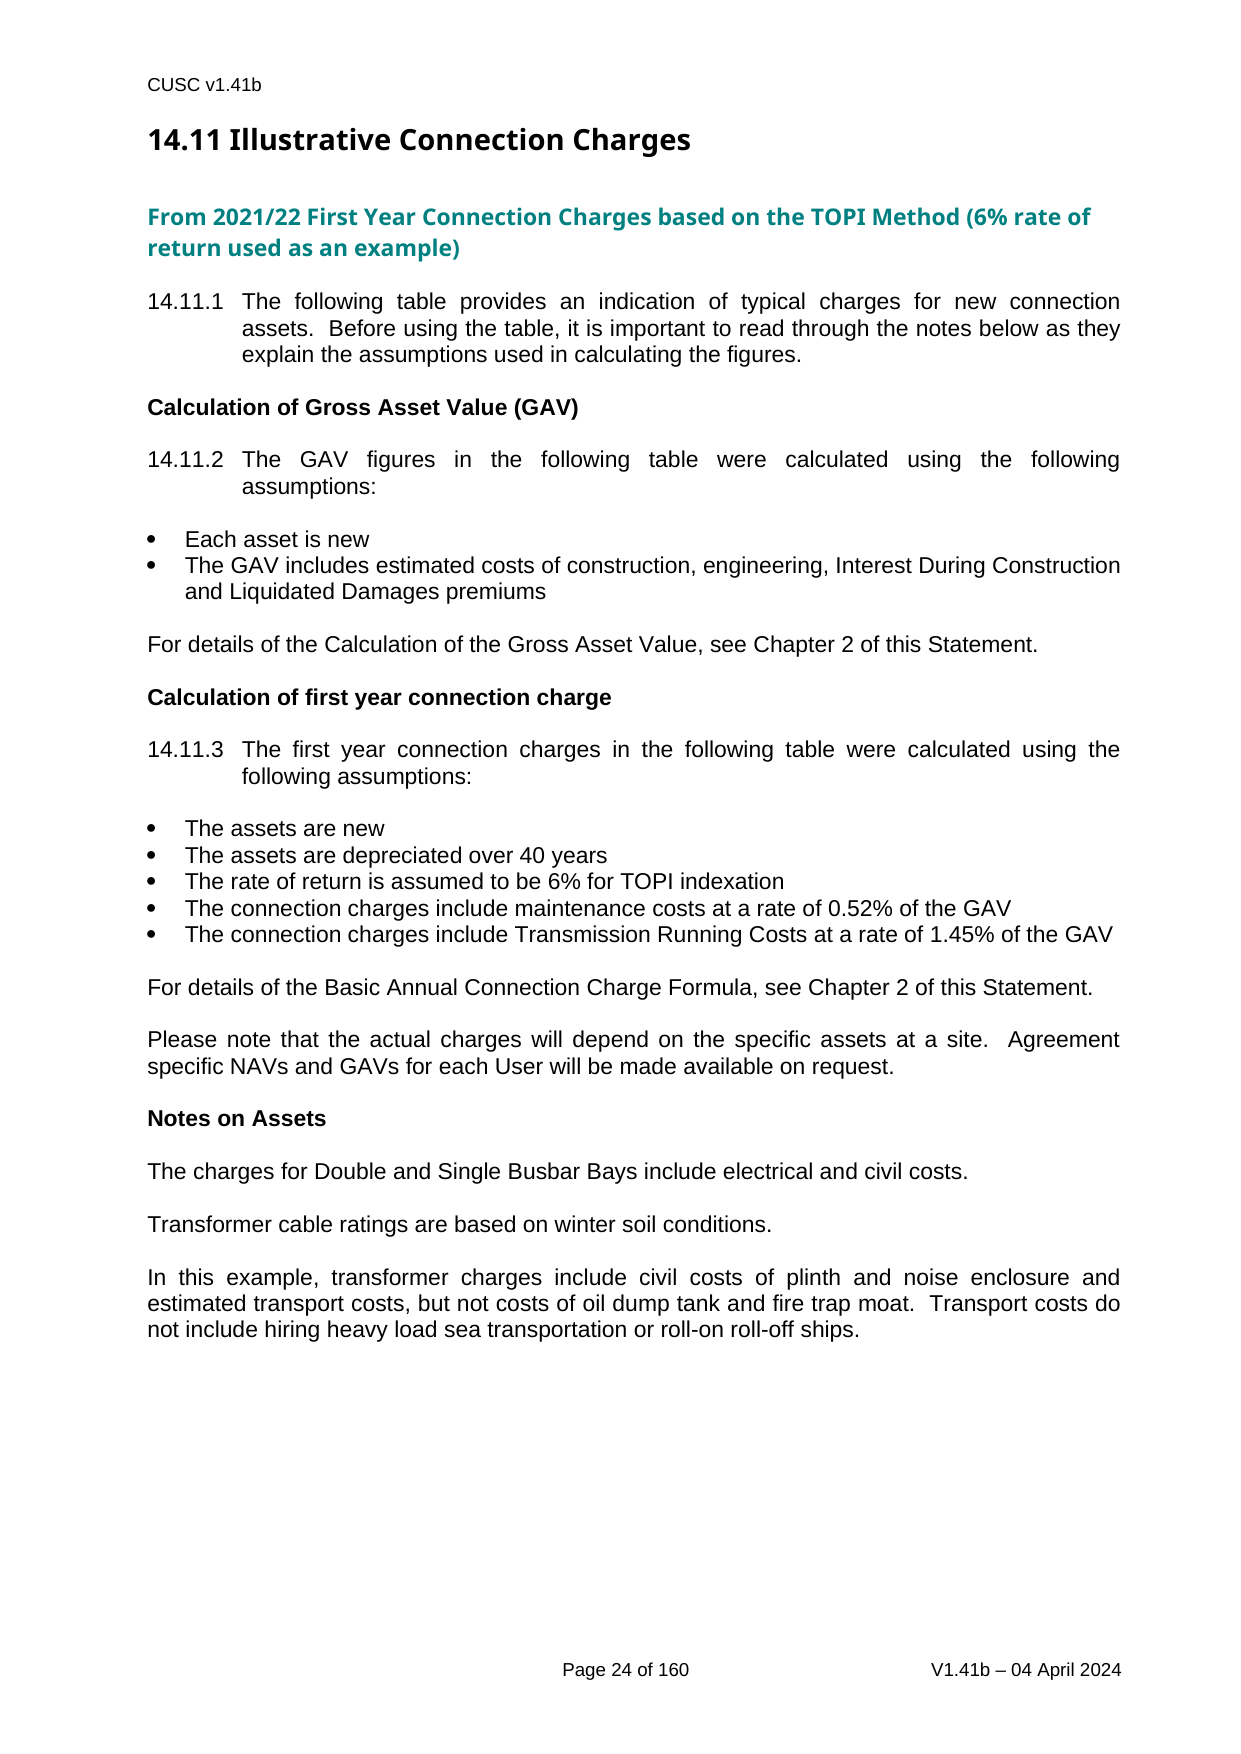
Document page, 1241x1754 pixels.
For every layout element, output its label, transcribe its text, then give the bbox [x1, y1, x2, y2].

list The GAV figures in the following table were calculated using the following assumptions: [147, 446, 1121, 499]
subtitle 14.11 Illustrative Connection Charges [147, 119, 1121, 158]
text Please note that the actual charges will depend on the specific assets at a site. Agreement specific NAVs and GAVs for each User will be made available on request. [147, 1026, 1121, 1079]
list The GAV includes estimated costs of construction, engineering, Interest During Construction and Liquidated Damages premiums [147, 552, 1121, 604]
list The assets are new [147, 815, 1121, 842]
list The connection charges include maintenance costs at a rate of 0.52% of the GAV [147, 894, 1121, 921]
list The rate of return is assumed to be 6% for TOPI indexation [147, 868, 1121, 894]
subtitle From 2021/22 First Year Connection Charges based on the TOPI Method (6% rate of return used as an example) [147, 200, 1121, 263]
list Transformer cable ratings are based on winter soil conditions. [147, 1211, 1121, 1237]
list The charges for Double and Single Busbar Bays include electrical and civil costs. [147, 1158, 1121, 1184]
list The first year connection charges in the following table were calculated using the following assumptions: [147, 736, 1121, 789]
text For details of the Calculation of the Gross Asset Value, see Chapter 2 of this Statement. [147, 631, 1121, 657]
list Each asset is new [147, 526, 1121, 552]
text Calculation of Gross Asset Value (GAV) [147, 394, 1121, 420]
text For details of the Basic Annual Connection Charge Formula, see Chapter 2 of this Statement. [147, 973, 1121, 1000]
list The following table provides an indication of typical charges for new connection assets. Before using the table, it is important to read through the notes below as they explain the assumptions used in calculating the figures. [147, 288, 1121, 367]
text Calculation of first year connection charge [147, 684, 1121, 710]
list The connection charges include Transmission Running Costs at a rate of 1.45% of the GAV [147, 921, 1121, 947]
text Notes on Assets [147, 1105, 1121, 1132]
list In this example, transformer charges include civil costs of plinth and noise enclosure and estimated transport costs, but not costs of oil dump tank and fire trap moat. Transport costs do not include hiring heavy load sea transportation or roll-on roll-off ships. [147, 1263, 1121, 1342]
list The assets are depreciated over 40 years [147, 842, 1121, 868]
